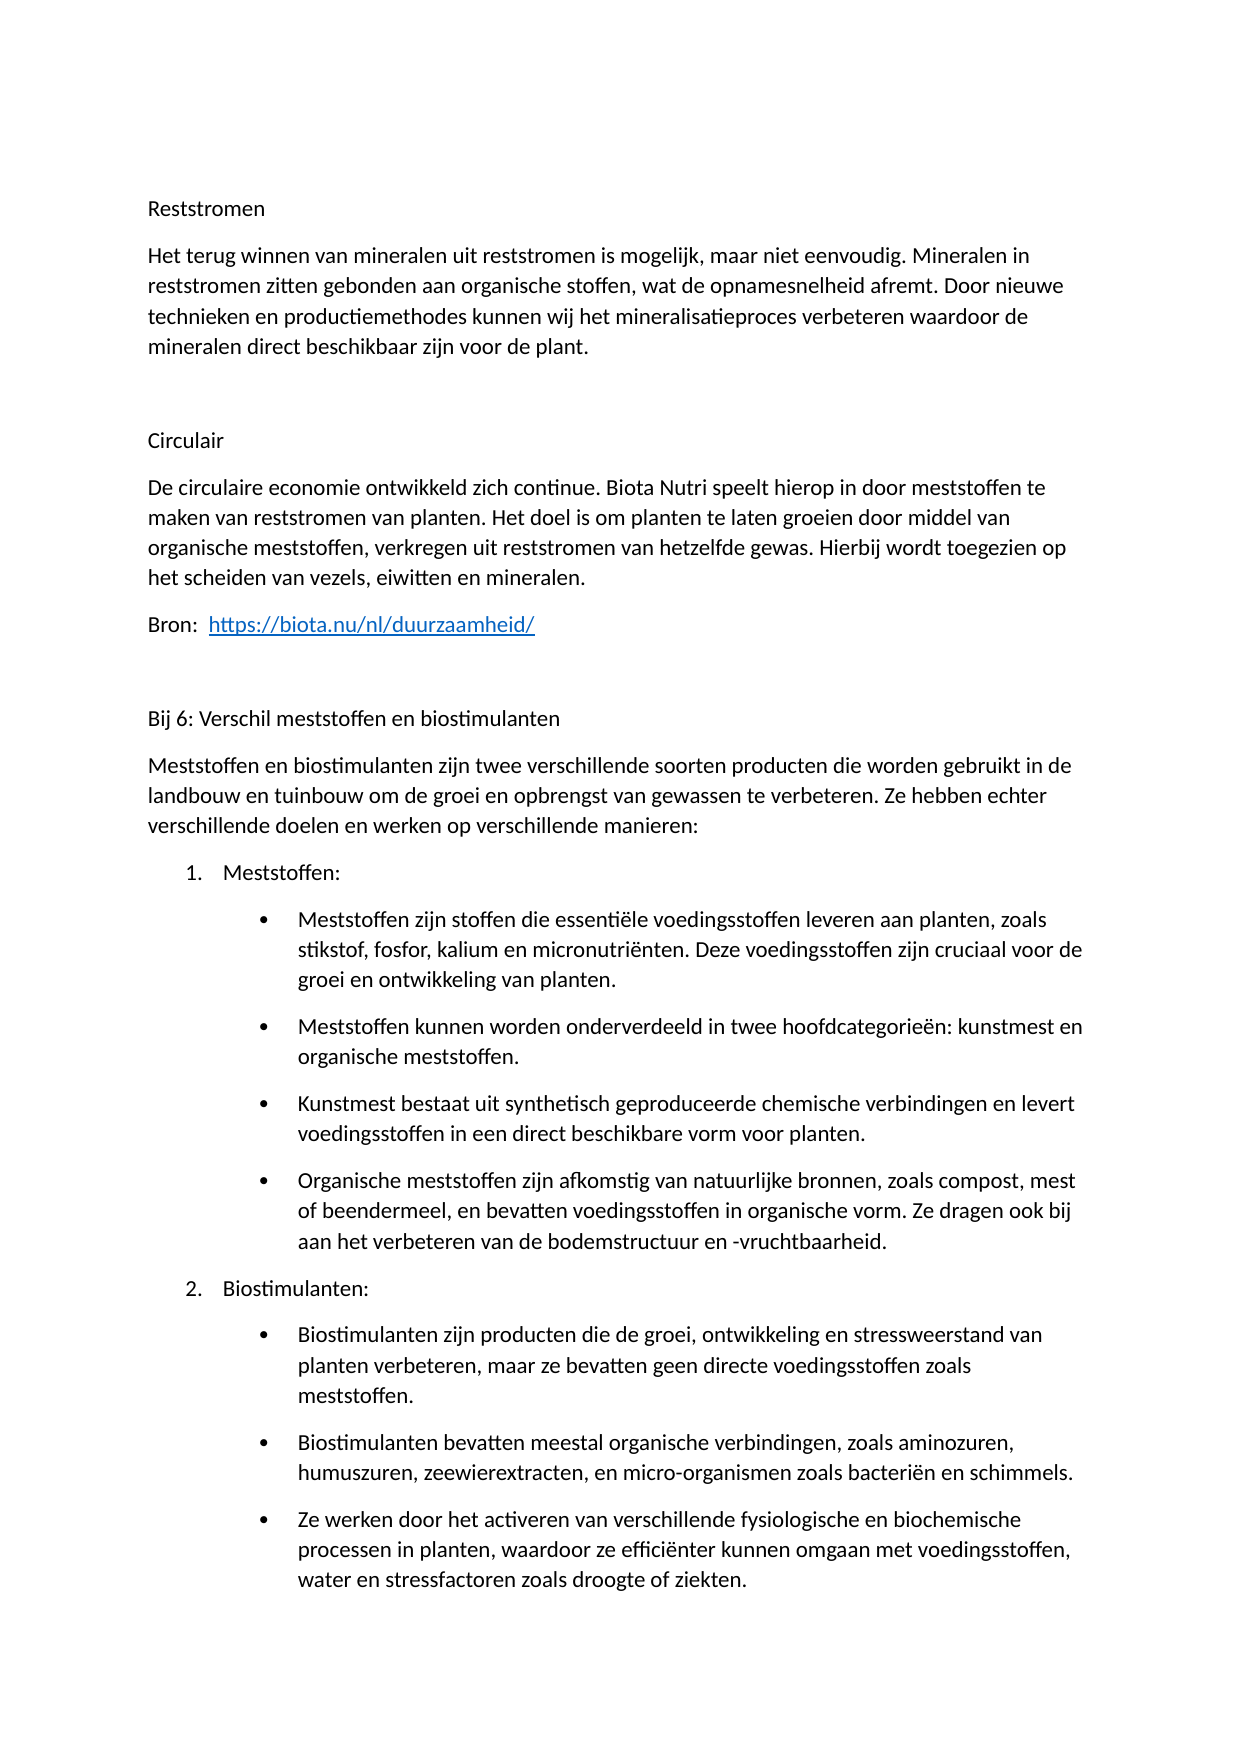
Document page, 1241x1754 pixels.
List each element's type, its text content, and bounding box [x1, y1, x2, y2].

list Meststoffen kunnen worden onderverdeeld in twee hoofdcategorieën: kunstmest en organische meststoffen. [260, 1012, 1093, 1070]
text Meststoffen en biostimulanten zijn twee verschillende soorten producten die worden gebruikt in de landbouw en tuinbouw om de groei en opbrengst van gewassen te verbeteren. Ze hebben echter verschillende doelen en werken op verschillende manieren: [148, 751, 1093, 839]
list Biostimulanten bevatten meestal organische verbindingen, zoals aminozuren, humuszuren, zeewierextracten, en micro-organismen zoals bacteriën en schimmels. [260, 1428, 1093, 1486]
text Reststromen [148, 194, 1093, 222]
list Biostimulanten zijn producten die de groei, ontwikkeling en stressweerstand van planten verbeteren, maar ze bevatten geen directe voedingsstoffen zoals meststoffen. [260, 1321, 1093, 1409]
list Meststoffen zijn stoffen die essentiële voedingsstoffen leveren aan planten, zoals stikstof, fosfor, kalium en micronutriënten. Deze voedingsstoffen zijn cruciaal voor de groei en ontwikkeling van planten. [260, 905, 1093, 993]
text De circulaire economie ontwikkeld zich continue. Biota Nutri speelt hierop in door meststoffen te maken van reststromen van planten. Het doel is om planten te laten groeien door middel van organische meststoffen, verkregen uit reststromen van hetzelfde gewas. Hierbij wordt toegezien op het scheiden van vezels, eiwitten en mineralen. [148, 473, 1093, 591]
list Meststoffen: [185, 858, 1093, 886]
list Ze werken door het activeren van verschillende fysiologische en biochemische processen in planten, waardoor ze efficiënter kunnen omgaan met voedingsstoffen, water en stressfactoren zoals droogte of ziekten. [260, 1505, 1093, 1593]
list Kunstmest bestaat uit synthetisch geproduceerde chemische verbindingen en levert voedingsstoffen in een direct beschikbare vorm voor planten. [260, 1089, 1093, 1147]
list Biostimulanten: [185, 1274, 1093, 1302]
text Bron: https://biota.nu/nl/duurzaamheid/ [148, 610, 1093, 638]
text Circulair [148, 426, 1093, 454]
text Het terug winnen van mineralen uit reststromen is mogelijk, maar niet eenvoudig. Mineralen in reststromen zitten gebonden aan organische stoffen, wat de opnamesnelheid afremt. Door nieuwe technieken en productiemethodes kunnen wij het mineralisatieproces verbeteren waardoor de mineralen direct beschikbaar zijn voor de plant. [148, 241, 1093, 360]
text Bij 6: Verschil meststoffen en biostimulanten [148, 704, 1093, 732]
list Organische meststoffen zijn afkomstig van natuurlijke bronnen, zoals compost, mest of beendermeel, en bevatten voedingsstoffen in organische vorm. Ze dragen ook bij aan het verbeteren van de bodemstructuur en -vruchtbaarheid. [260, 1166, 1093, 1255]
